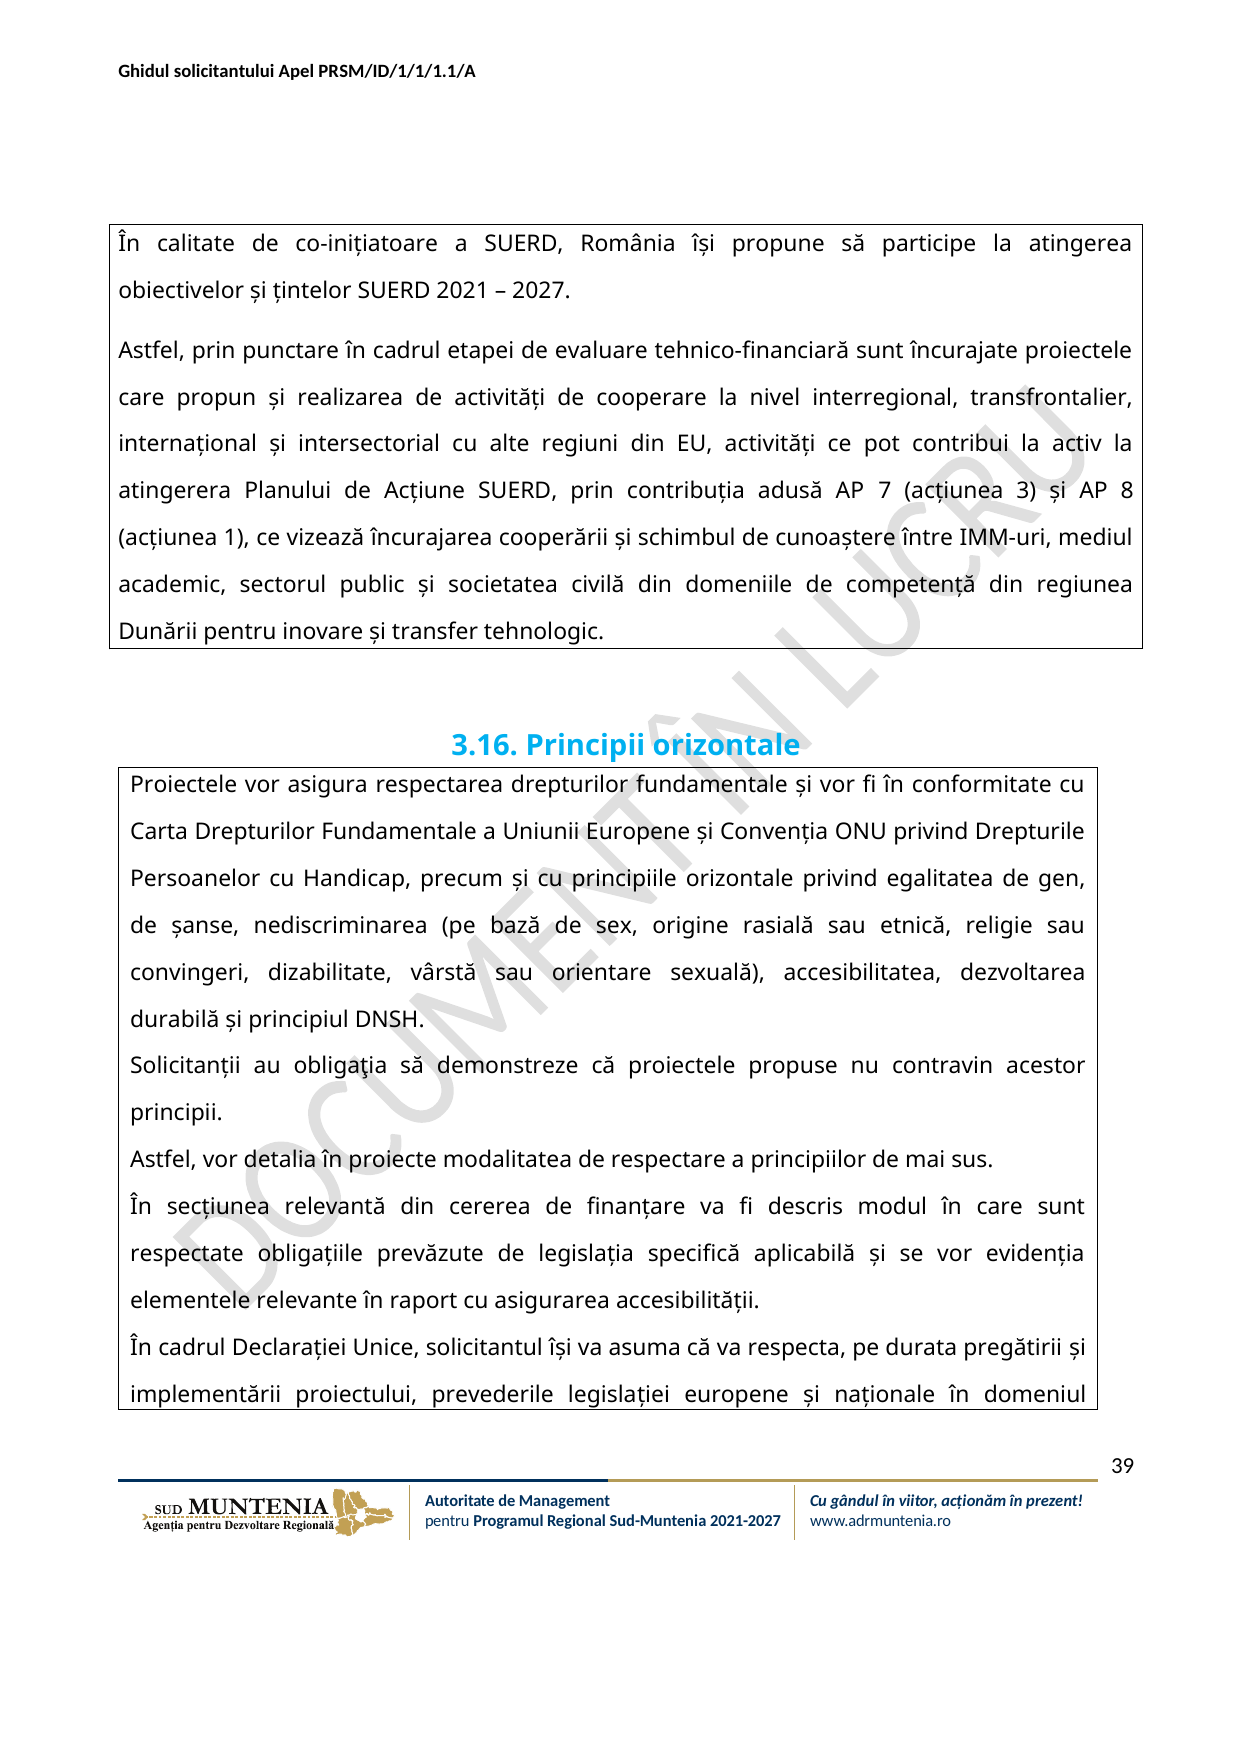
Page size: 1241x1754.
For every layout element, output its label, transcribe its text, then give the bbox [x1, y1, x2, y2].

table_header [119, 768, 1097, 1409]
text În calitate de co-inițiatoare a SUERD, România își propune să participe la atingerea obiectivelor și țintelor SUERD 2021 – 2027. [110, 225, 1142, 306]
subtitle 3.16. Principii orizontale [118, 724, 1134, 764]
text Astfel, prin punctare în cadrul etapei de evaluare tehnico-financiară sunt încurajate proiectele care propun și realizarea de activități de cooperare la nivel interregional, transfrontalier, internațional și intersectorial cu alte regiuni din EU, activități ce pot contribui la activ la atingerera Planului de Acțiune SUERD, prin contribuția adusă AP 7 (acțiunea 3) și AP 8 (acțiunea 1), ce vizează încurajarea cooperării și schimbul de cunoaștere între IMM-uri, mediul academic, sectorul public și societatea civilă din domeniile de competență din regiunea Dunării pentru inovare și transfer tehnologic. [110, 331, 1142, 648]
